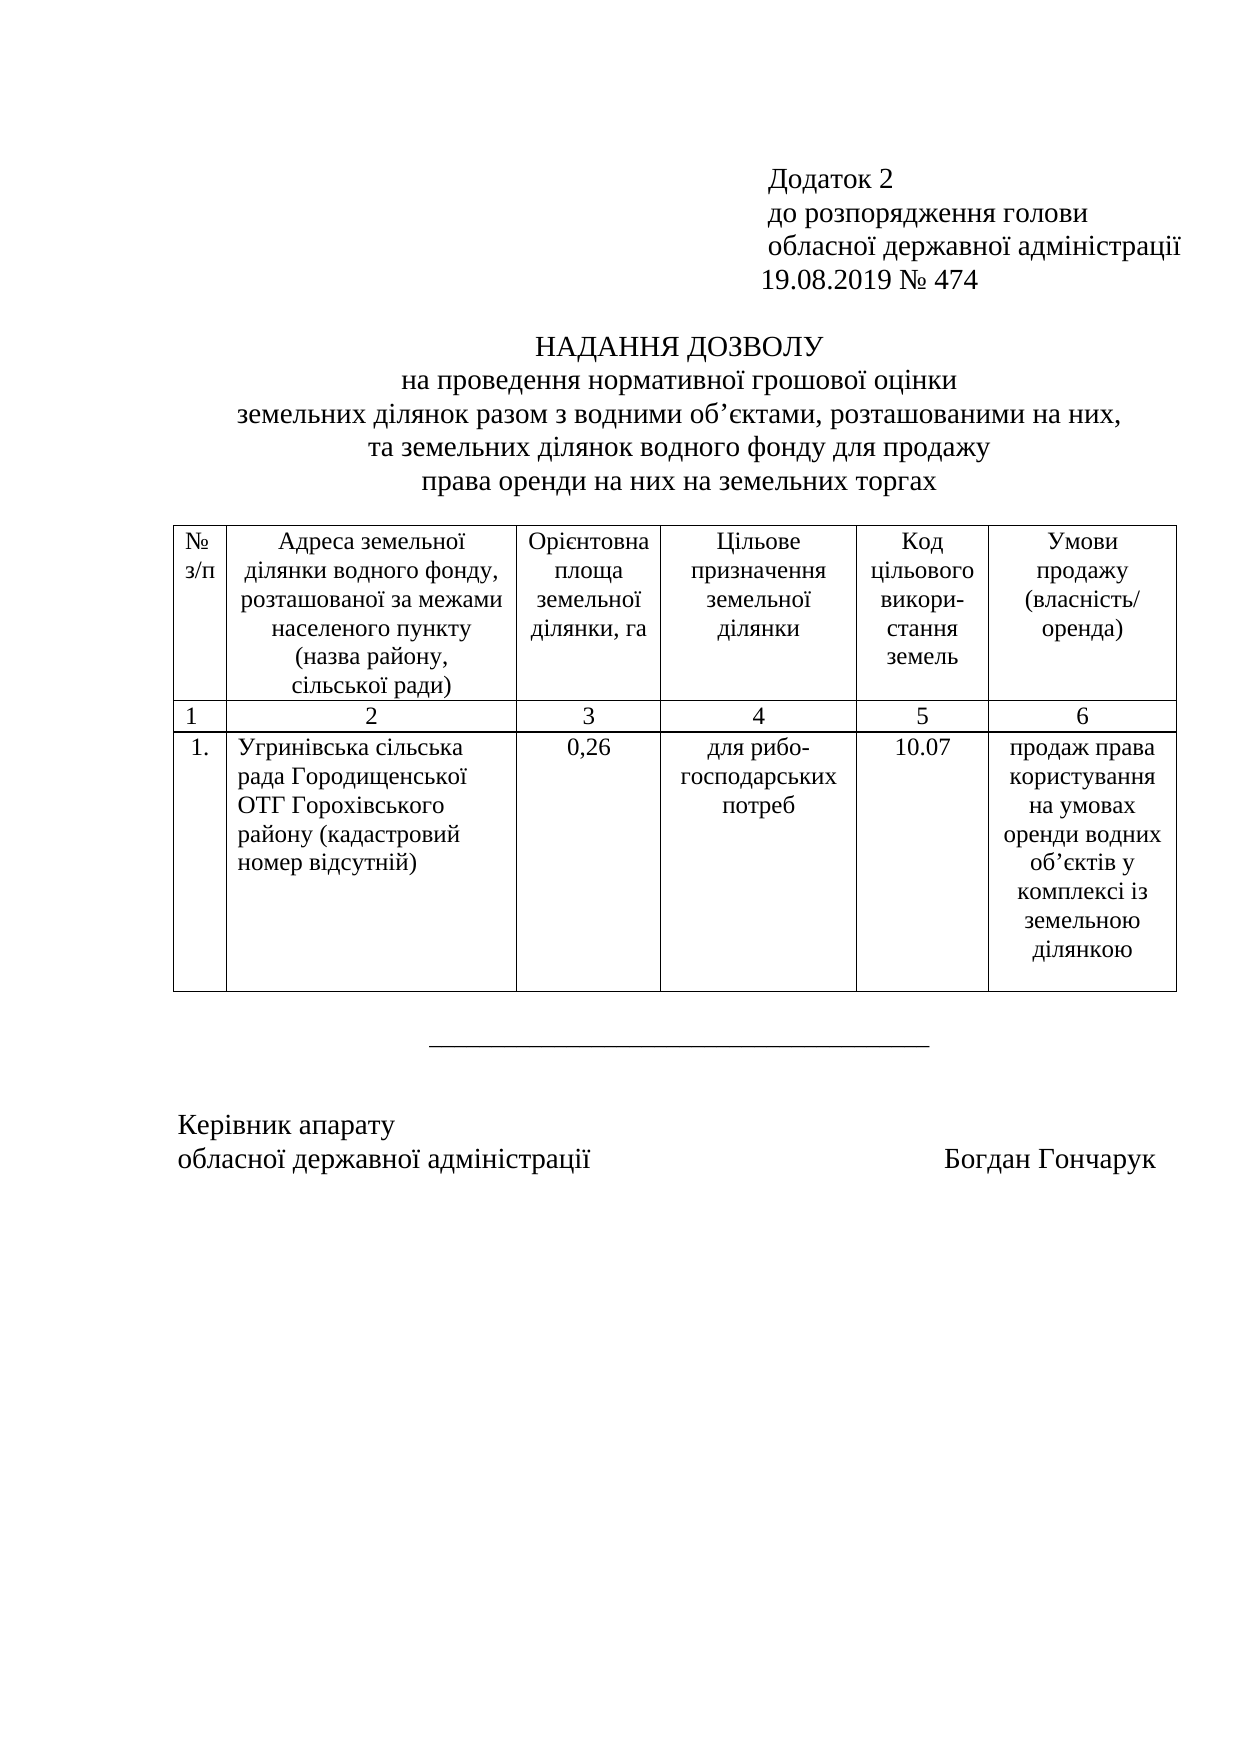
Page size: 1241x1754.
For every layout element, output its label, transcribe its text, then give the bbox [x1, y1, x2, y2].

table_header Код цільового викори-стання земель [857, 526, 988, 700]
text НАДАННЯ ДОЗВОЛУ [177, 329, 1181, 362]
text обласної державної адміністрації [177, 228, 1181, 262]
table_cell 6 [989, 701, 1176, 731]
text обласної державної адміністрації Богдан Гончарук [177, 1141, 1181, 1174]
text Керівник апарату [177, 1107, 1181, 1141]
text земельних ділянок разом з водними об’єктами, розташованими на них, [177, 396, 1181, 429]
table_header Орієнтовна площа земельної ділянки, га [517, 526, 660, 700]
table_cell 4 [661, 701, 856, 731]
text права оренди на них на земельних торгах [177, 463, 1181, 497]
table_cell Угринівська сільська рада Городищенської ОТГ Горохівського району (кадастровий номер відсутній) [227, 733, 516, 991]
table_cell 2 [227, 701, 516, 731]
text ________________________________________ [177, 1021, 1181, 1050]
table_cell 1. [174, 733, 226, 991]
table_cell 5 [857, 701, 988, 731]
text 19.08.2019 № 474 [177, 262, 1181, 295]
table_cell 0,26 [517, 733, 660, 991]
text до розпорядження голови [177, 195, 1181, 228]
table_header Адреса земельної ділянки водного фонду, розташованої за межами населеного пункту (назва району, сільської ради) [227, 526, 516, 700]
table_header Цільове призначення земельної ділянки [661, 526, 856, 700]
table_cell 1 [174, 701, 226, 731]
table_cell 3 [517, 701, 660, 731]
text на проведення нормативної грошової оцінки [177, 362, 1181, 396]
table_header Умови продажу (власність/ оренда) [989, 526, 1176, 700]
table_cell продаж права користування на умовах оренди водних об’єктів у комплексі із земельною ділянкою [989, 733, 1176, 991]
text Додаток 2 [177, 161, 1181, 195]
table_header № з/п [174, 526, 226, 700]
table_cell для рибо-господарських потреб [661, 733, 856, 991]
text та земельних ділянок водного фонду для продажу [177, 429, 1181, 463]
table_cell 10.07 [857, 733, 988, 991]
